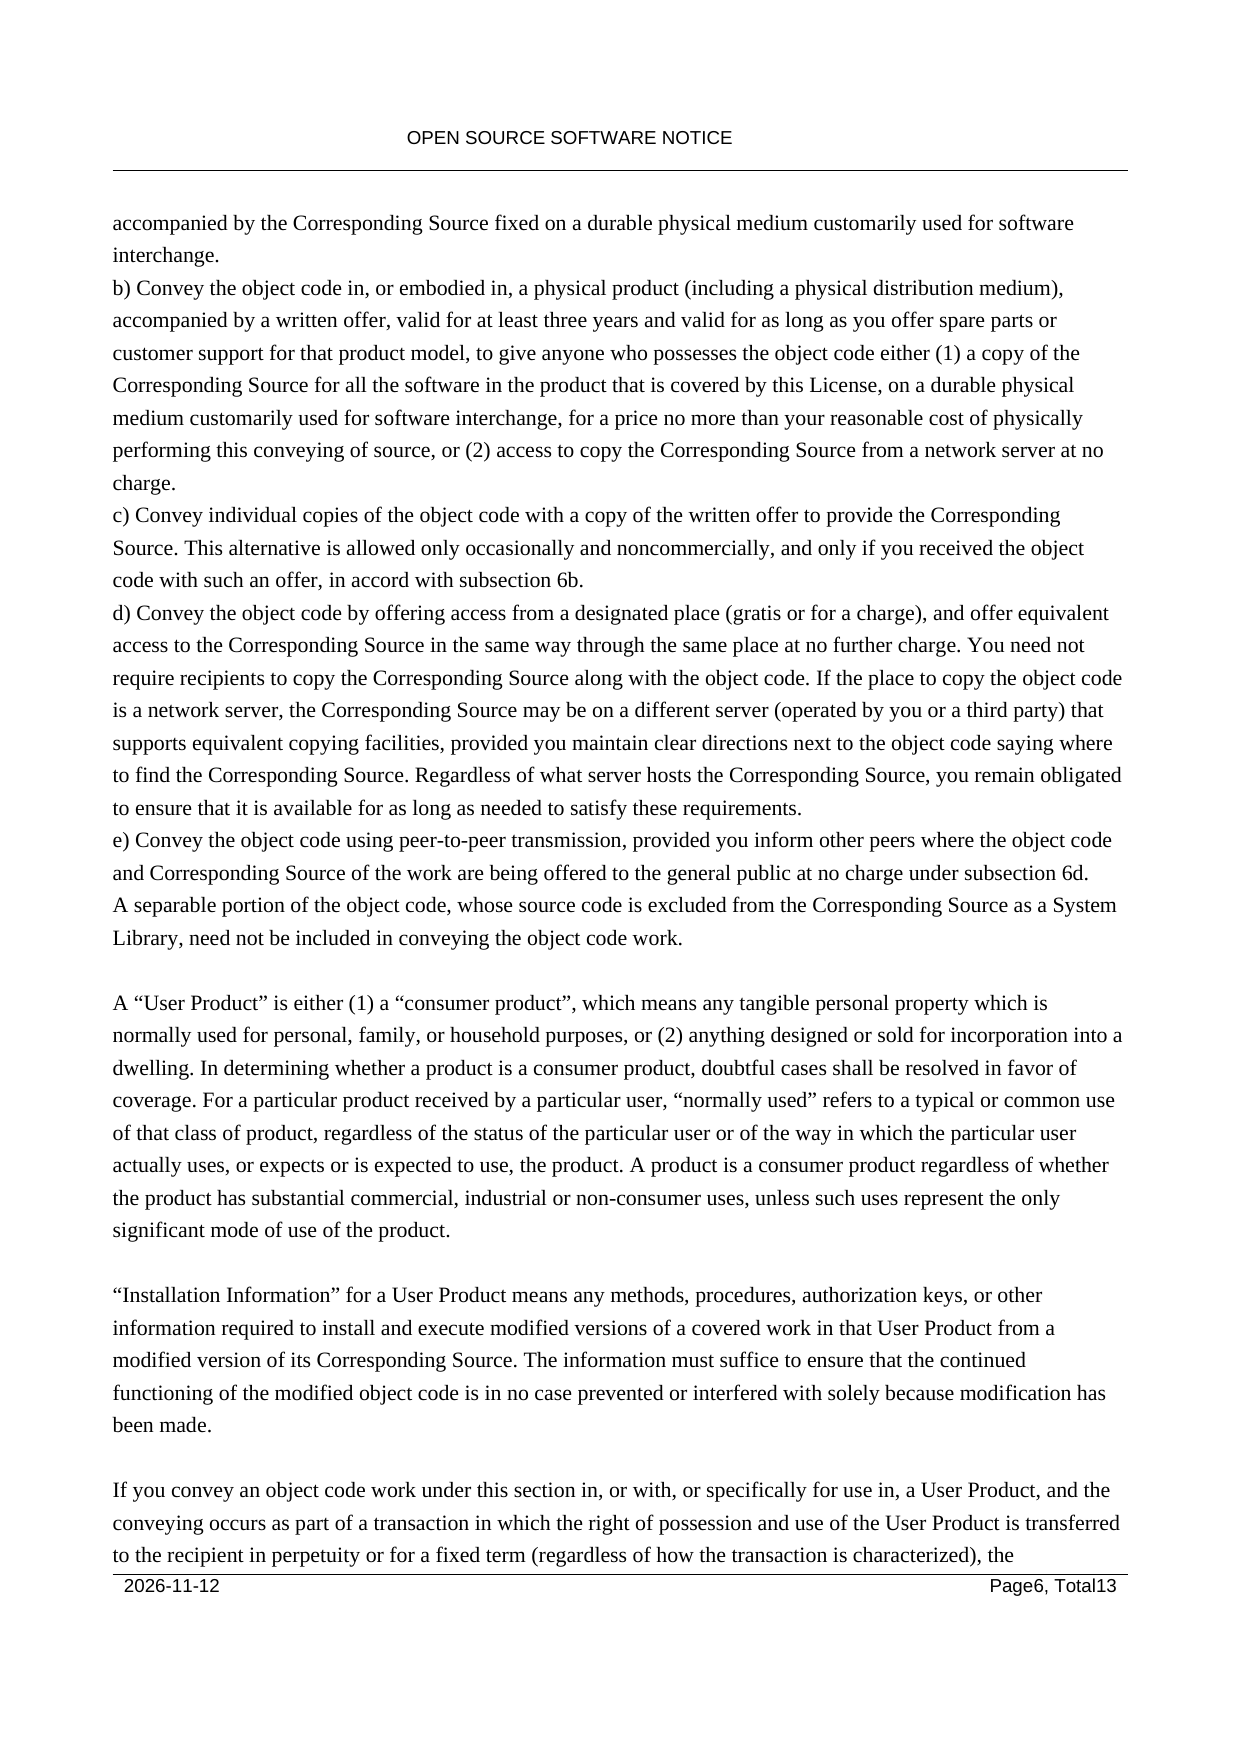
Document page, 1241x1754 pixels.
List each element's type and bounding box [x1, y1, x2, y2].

text [112, 206, 1128, 1571]
